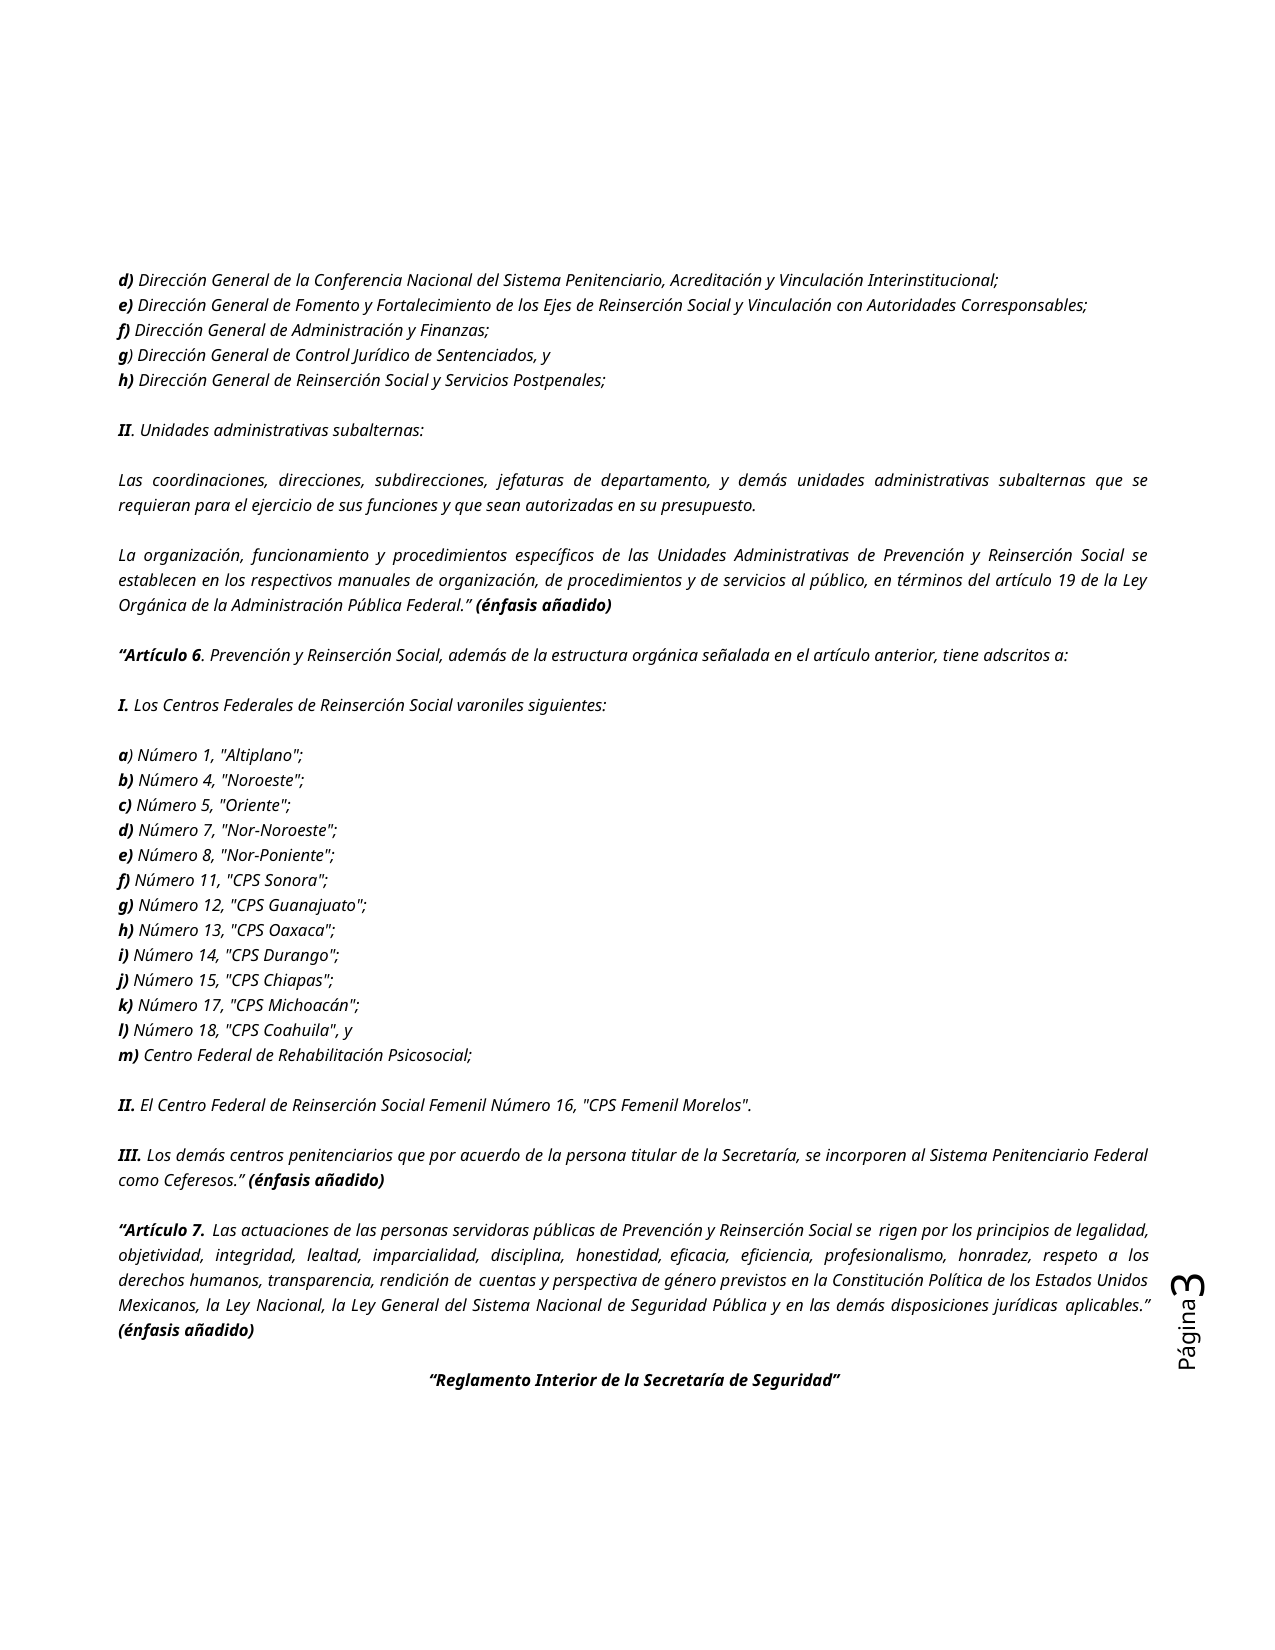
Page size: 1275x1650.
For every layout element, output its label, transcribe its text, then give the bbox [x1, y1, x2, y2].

text a) Número 1, "Altiplano"; [118, 741, 1152, 766]
text III. Los demás centros penitenciarios que por acuerdo de la persona titular de la Secretaría, se incorporen al Sistema Penitenciario Federal como Ceferesos.” (énfasis añadido) [118, 1141, 1152, 1191]
text h) Dirección General de Reinserción Social y Servicios Postpenales; [118, 366, 1152, 391]
text i) Número 14, "CPS Durango"; [118, 941, 1152, 966]
text II. Unidades administrativas subalternas: [118, 416, 1152, 441]
text m) Centro Federal de Rehabilitación Psicosocial; [118, 1041, 1152, 1066]
text j) Número 15, "CPS Chiapas"; [118, 966, 1152, 991]
text h) Número 13, "CPS Oaxaca"; [118, 916, 1152, 941]
text e) Número 8, "Nor-Poniente"; [118, 841, 1152, 866]
text c) Número 5, "Oriente"; [118, 791, 1152, 816]
text g) Número 12, "CPS Guanajuato"; [118, 891, 1152, 916]
text La organización, funcionamiento y procedimientos específicos de las Unidades Administrativas de Prevención y Reinserción Social se establecen en los respectivos manuales de organización, de procedimientos y de servicios al público, en términos del artículo 19 de la Ley Orgánica de la Administración Pública Federal.” (énfasis añadido) [118, 541, 1152, 616]
text f) Dirección General de Administración y Finanzas; [118, 316, 1152, 341]
text d) Dirección General de la Conferencia Nacional del Sistema Penitenciario, Acreditación y Vinculación Interinstitucional; [118, 266, 1152, 291]
text Las coordinaciones, direcciones, subdirecciones, jefaturas de departamento, y demás unidades administrativas subalternas que se requieran para el ejercicio de sus funciones y que sean autorizadas en su presupuesto. [118, 466, 1152, 516]
text l) Número 18, "CPS Coahuila", y [118, 1016, 1152, 1041]
text b) Número 4, "Noroeste"; [118, 766, 1152, 791]
text II. El Centro Federal de Reinserción Social Femenil Número 16, "CPS Femenil Morelos". [118, 1091, 1152, 1116]
text “Artículo 7. Las actuaciones de las personas servidoras públicas de Prevención y Reinserción Social se rigen por los principios de legalidad, objetividad, integridad, lealtad, imparcialidad, disciplina, honestidad, eficacia, eficiencia, profesionalismo, honradez, respeto a los derechos humanos, transparencia, rendición de cuentas y perspectiva de género previstos en la Constitución Política de los Estados Unidos Mexicanos, la Ley Nacional, la Ley General del Sistema Nacional de Seguridad Pública y en las demás disposiciones jurídicas aplicables.” (énfasis añadido) [118, 1216, 1152, 1341]
text k) Número 17, "CPS Michoacán"; [118, 991, 1152, 1016]
text “Artículo 6. Prevención y Reinserción Social, además de la estructura orgánica señalada en el artículo anterior, tiene adscritos a: [118, 641, 1152, 666]
text I. Los Centros Federales de Reinserción Social varoniles siguientes: [118, 691, 1152, 716]
text e) Dirección General de Fomento y Fortalecimiento de los Ejes de Reinserción Social y Vinculación con Autoridades Corresponsables; [118, 291, 1152, 316]
text f) Número 11, "CPS Sonora"; [118, 866, 1152, 891]
text d) Número 7, "Nor-Noroeste"; [118, 816, 1152, 841]
text g) Dirección General de Control Jurídico de Sentenciados, y [118, 341, 1152, 366]
text “Reglamento Interior de la Secretaría de Seguridad” [118, 1366, 1152, 1391]
